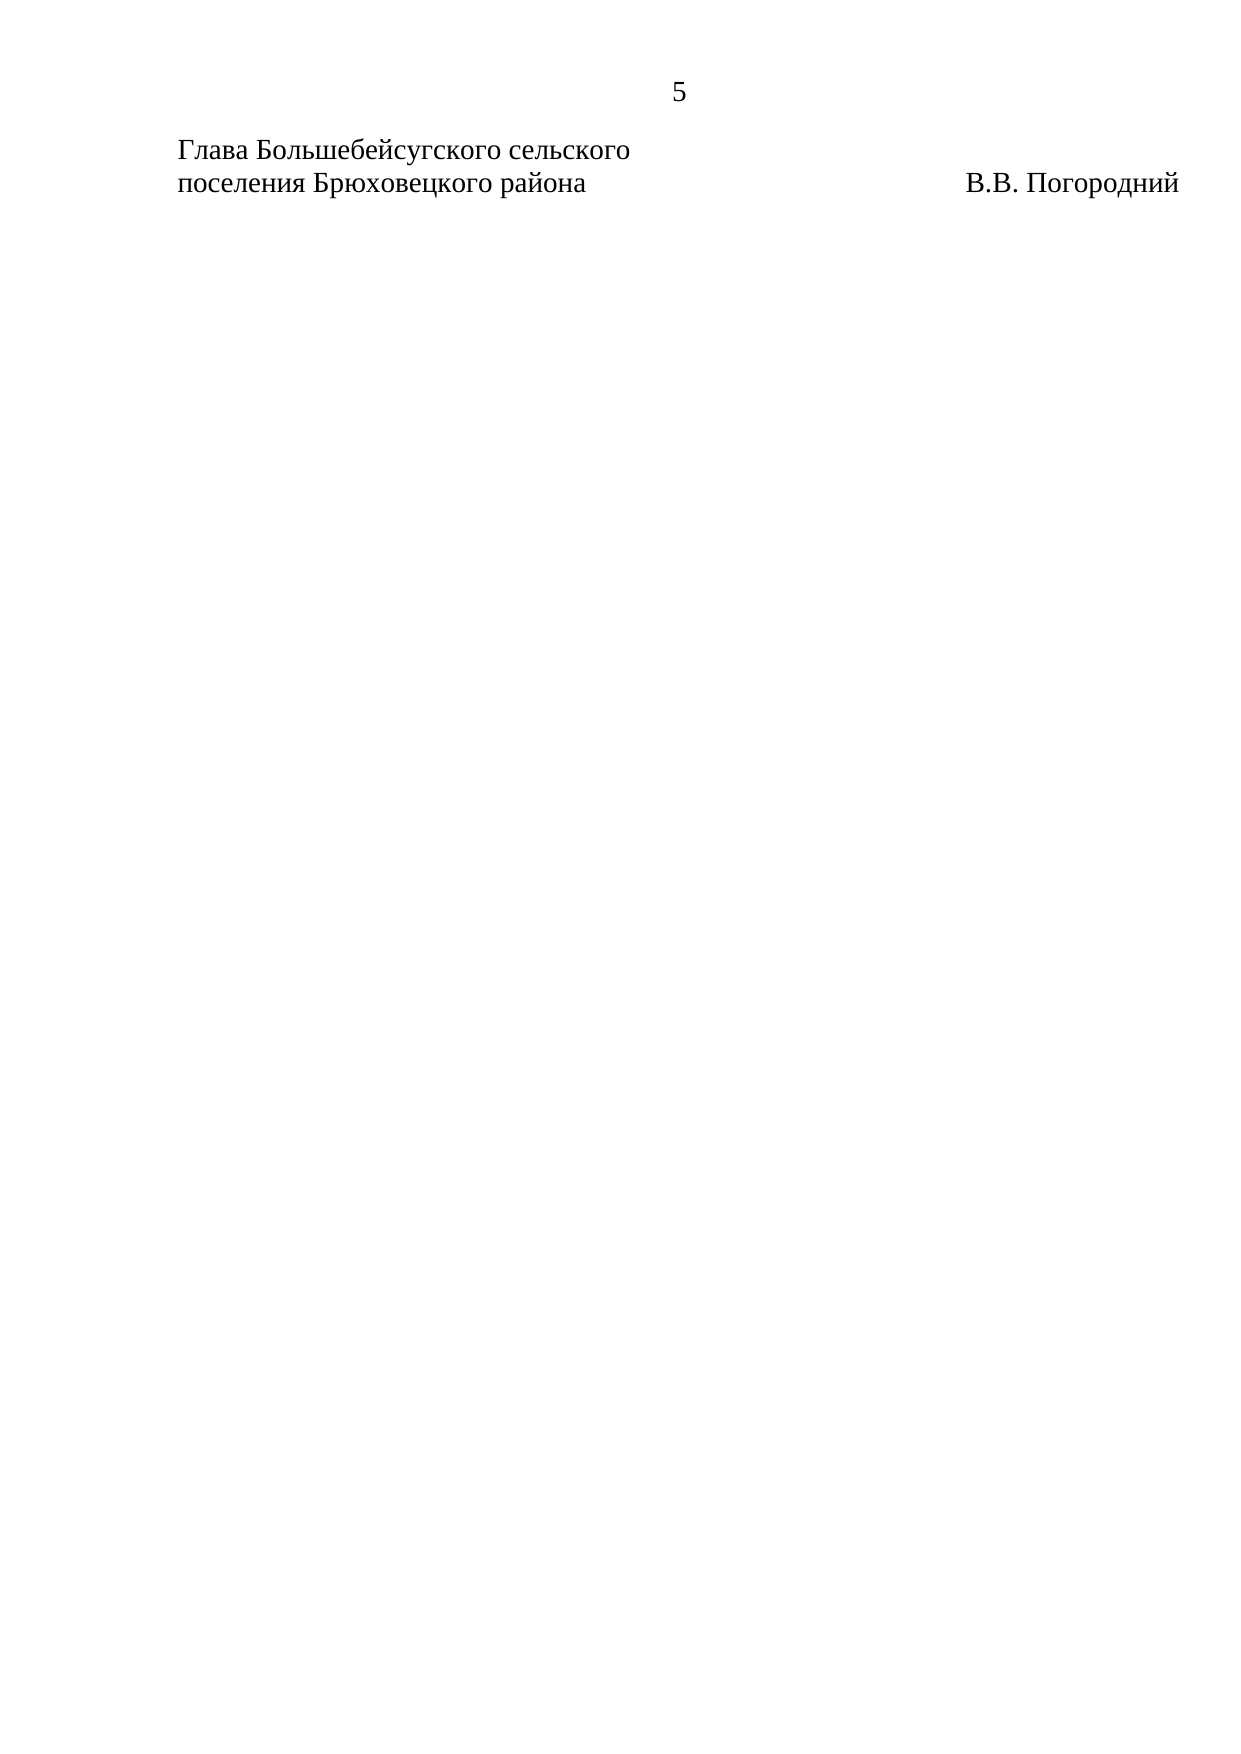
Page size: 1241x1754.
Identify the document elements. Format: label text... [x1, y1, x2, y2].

text Глава Большебейсугского сельского [177, 132, 1181, 166]
text поселения Брюховецкого района В.В. Погородний [177, 166, 1181, 199]
